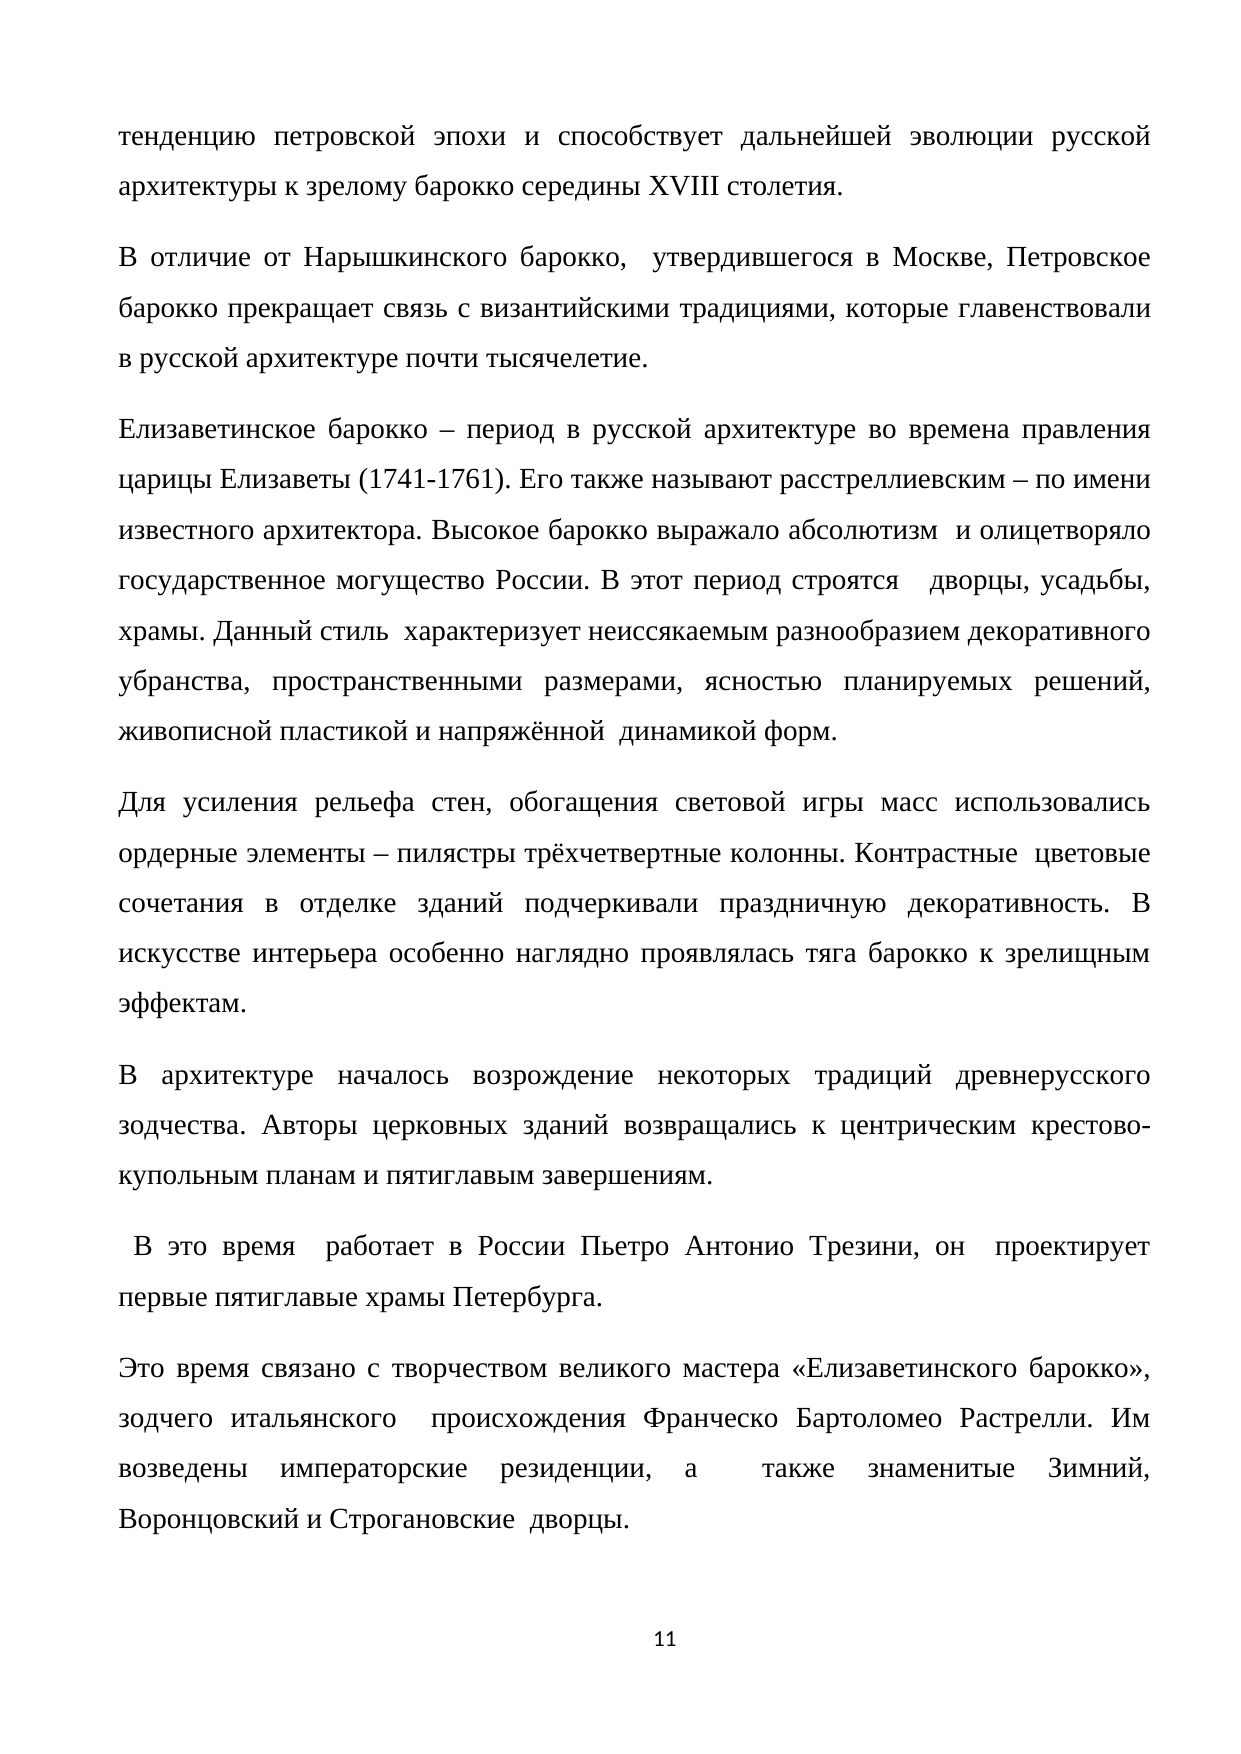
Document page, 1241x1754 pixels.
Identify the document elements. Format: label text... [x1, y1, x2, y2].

text Елизаветинское барокко – период в русской архитектуре во времена правления царицы Елизаветы (1741-1761). Его также называют расстреллиевским – по имени известного архитектора. Высокое барокко выражало абсолютизм и олицетворяло государственное могущество России. В этот период строятся дворцы, усадьбы, храмы. Данный стиль характеризует неиссякаемым разнообразием декоративного убранства, пространственными размерами, ясностью планируемых решений, живописной пластикой и напряжённой динамикой форм. [118, 411, 1152, 747]
text Это время связано с творчеством великого мастера «Елизаветинского барокко», зодчего итальянского происхождения Франческо Бартоломео Растрелли. Им возведены императорские резиденции, а также знаменитые Зимний, Воронцовский и Строгановские дворцы. [118, 1350, 1152, 1534]
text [118, 118, 1152, 202]
text В отличие от Нарышкинского барокко, утвердившегося в Москве, Петровское барокко прекращает связь с византийскими традициями, которые главенствовали в русской архитектуре почти тысячелетие. [118, 239, 1152, 374]
text Для усиления рельефа стен, обогащения световой игры масс использовались ордерные элементы – пилястры трёхчетвертные колонны. Контрастные цветовые сочетания в отделке зданий подчеркивали праздничную декоративность. В искусстве интерьера особенно наглядно проявлялась тяга барокко к зрелищным эффектам. [118, 784, 1152, 1019]
text В это время работает в России Пьетро Антонио Трезини, он проектирует первые пятиглавые храмы Петербурга. [118, 1228, 1152, 1312]
text В архитектуре началось возрождение некоторых традиций древнерусского зодчества. Авторы церковных зданий возвращались к центрическим крестово-купольным планам и пятиглавым завершениям. [118, 1057, 1152, 1191]
